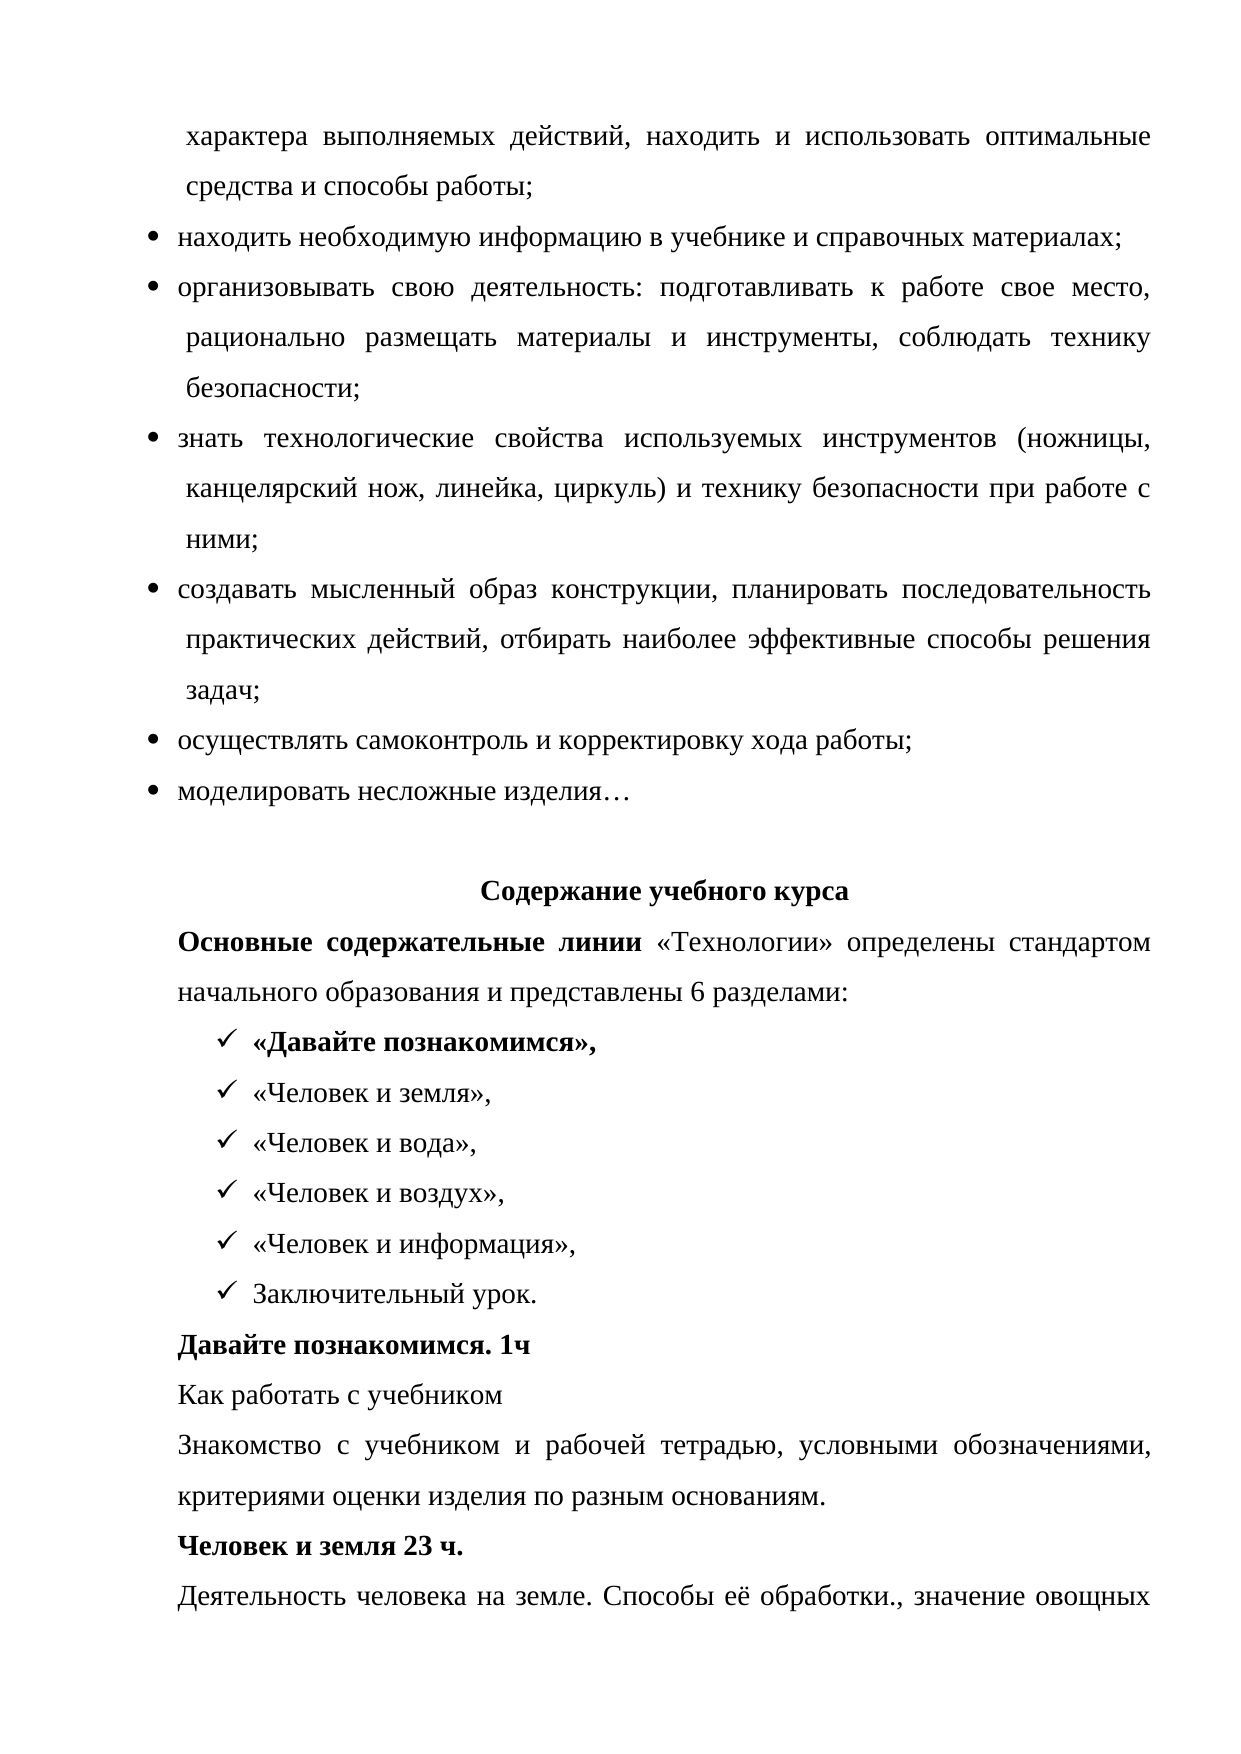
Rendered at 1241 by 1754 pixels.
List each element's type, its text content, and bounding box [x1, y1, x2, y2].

text Содержание учебного курса [177, 873, 1152, 907]
list Заключительный урок. [215, 1276, 1152, 1310]
list организовывать свою деятельность: подготавливать к работе свое место, рационально размещать материалы и инструменты, соблюдать технику безопасности; [148, 269, 1152, 403]
list «Человек и земля», [215, 1075, 1152, 1108]
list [148, 118, 1152, 202]
text Основные содержательные линии «Технологии» определены стандартом начального образования и представлены 6 разделами: [177, 924, 1152, 1008]
text Человек и земля 23 ч. [177, 1528, 1152, 1562]
text Как работать с учебником [177, 1377, 1152, 1411]
text Давайте познакомимся. 1ч [177, 1327, 1152, 1360]
list «Человек и вода», [215, 1125, 1152, 1159]
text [177, 1578, 1152, 1612]
list знать технологические свойства используемых инструментов (ножницы, канцелярский нож, линейка, циркуль) и технику безопасности при работе с ними; [148, 420, 1152, 554]
list «Человек и информация», [215, 1226, 1152, 1260]
list «Человек и воздух», [215, 1176, 1152, 1209]
list находить необходимую информацию в учебнике и справочных материалах; [148, 219, 1152, 252]
list создавать мысленный образ конструкции, планировать последовательность практических действий, отбирать наиболее эффективные способы решения задач; [148, 571, 1152, 706]
list «Давайте познакомимся», [215, 1024, 1152, 1058]
list осуществлять самоконтроль и корректировку хода работы; [148, 722, 1152, 756]
text Знакомство с учебником и рабочей тетрадью, условными обозначениями, критериями оценки изделия по разным основаниям. [177, 1427, 1152, 1511]
list моделировать несложные изделия… [148, 773, 1152, 806]
